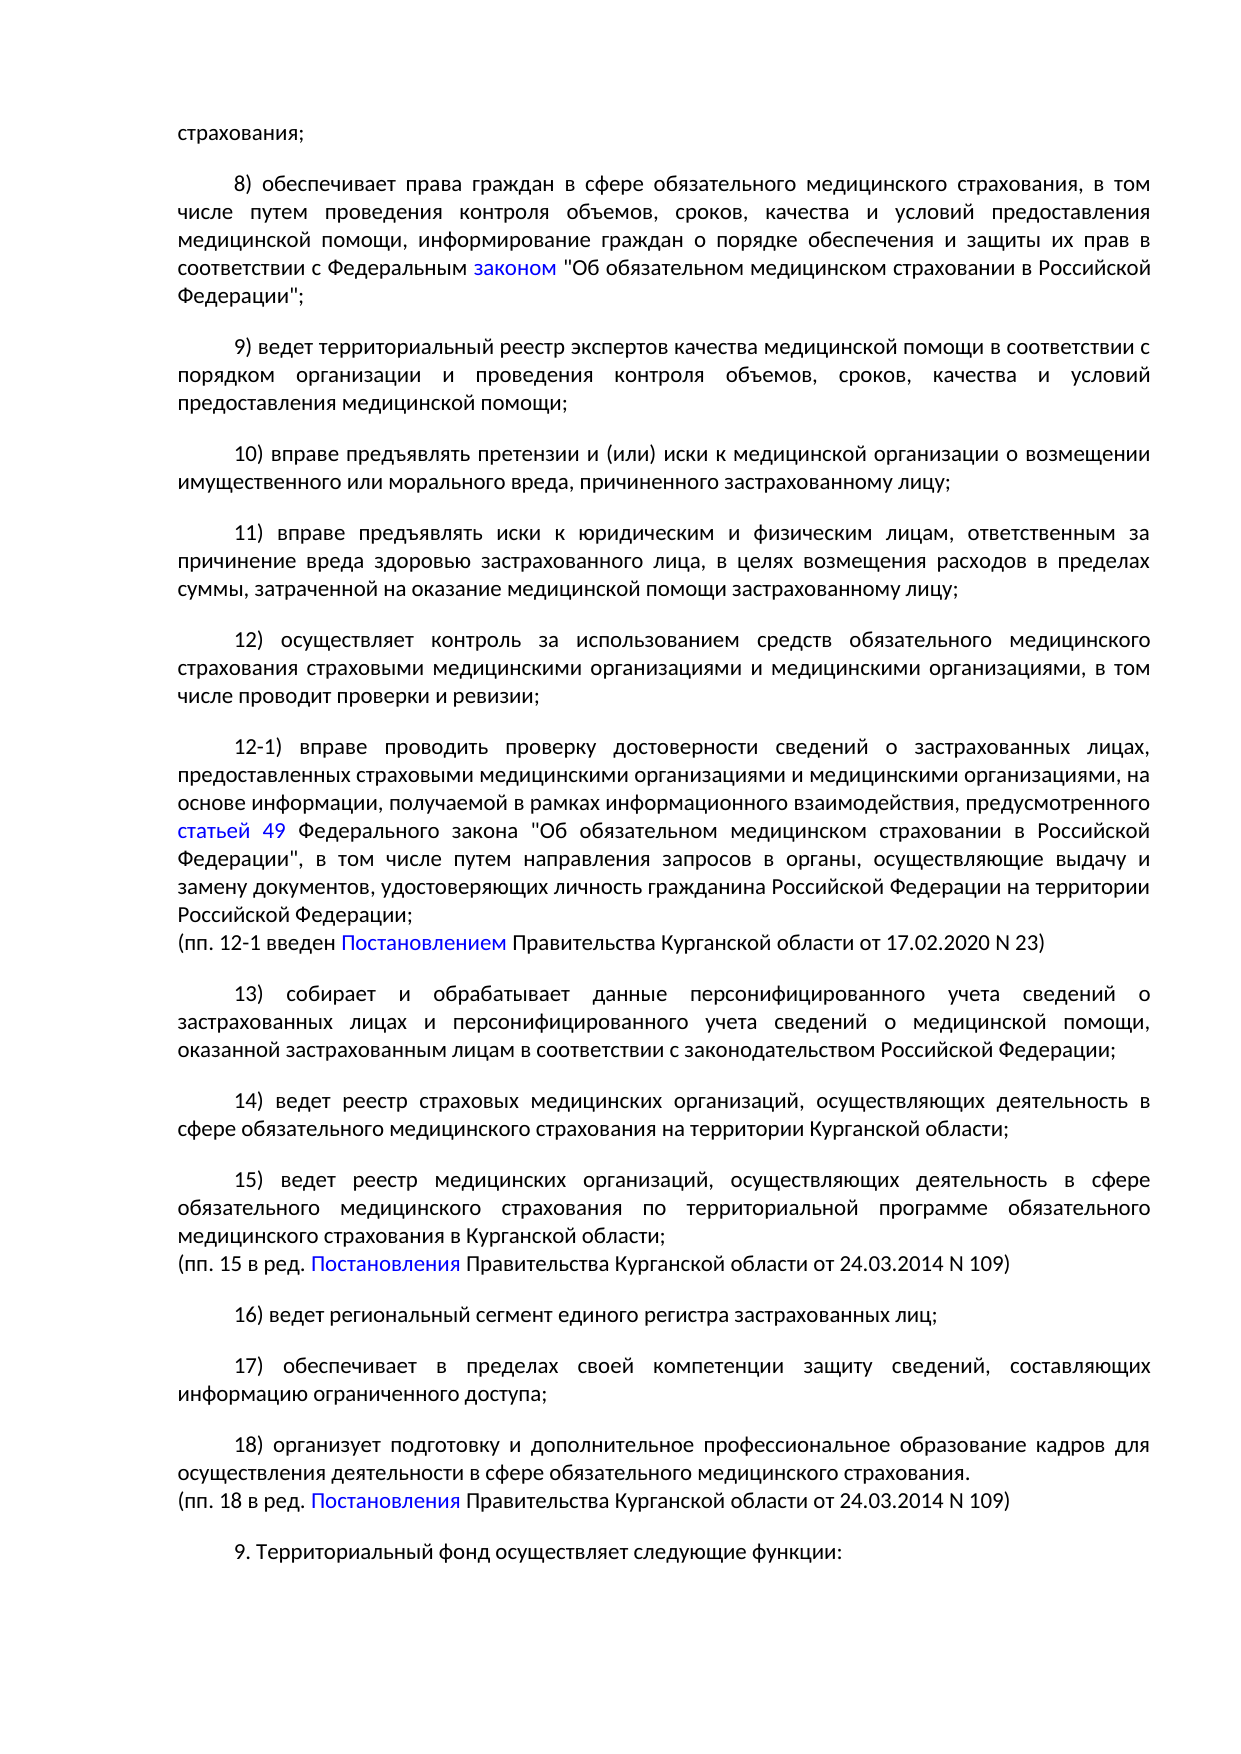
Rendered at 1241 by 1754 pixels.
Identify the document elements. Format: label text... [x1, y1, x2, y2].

text 15) ведет реестр медицинских организаций, осуществляющих деятельность в сфере обязательного медицинского страхования по территориальной программе обязательного медицинского страхования в Курганской области; [177, 1165, 1152, 1249]
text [177, 118, 1152, 146]
text 12-1) вправе проводить проверку достоверности сведений о застрахованных лицах, предоставленных страховыми медицинскими организациями и медицинскими организациями, на основе информации, получаемой в рамках информационного взаимодействия, предусмотренного статьей 49 Федерального закона "Об обязательном медицинском страховании в Российской Федерации", в том числе путем направления запросов в органы, осуществляющие выдачу и замену документов, удостоверяющих личность гражданина Российской Федерации на территории Российской Федерации; [177, 732, 1152, 928]
text 18) организует подготовку и дополнительное профессиональное образование кадров для осуществления деятельности в сфере обязательного медицинского страхования. [177, 1430, 1152, 1486]
text 10) вправе предъявлять претензии и (или) иски к медицинской организации о возмещении имущественного или морального вреда, причиненного застрахованному лицу; [177, 439, 1152, 495]
text 11) вправе предъявлять иски к юридическим и физическим лицам, ответственным за причинение вреда здоровью застрахованного лица, в целях возмещения расходов в пределах суммы, затраченной на оказание медицинской помощи застрахованному лицу; [177, 518, 1152, 602]
text (пп. 18 в ред. Постановления Правительства Курганской области от 24.03.2014 N 109) [177, 1486, 1152, 1514]
text (пп. 12-1 введен Постановлением Правительства Курганской области от 17.02.2020 N 23) [177, 928, 1152, 956]
text 8) обеспечивает права граждан в сфере обязательного медицинского страхования, в том числе путем проведения контроля объемов, сроков, качества и условий предоставления медицинской помощи, информирование граждан о порядке обеспечения и защиты их прав в соответствии с Федеральным законом "Об обязательном медицинском страховании в Российской Федерации"; [177, 169, 1152, 309]
text 9. Территориальный фонд осуществляет следующие функции: [177, 1537, 1152, 1565]
text 17) обеспечивает в пределах своей компетенции защиту сведений, составляющих информацию ограниченного доступа; [177, 1351, 1152, 1407]
text 16) ведет региональный сегмент единого регистра застрахованных лиц; [177, 1300, 1152, 1328]
text 14) ведет реестр страховых медицинских организаций, осуществляющих деятельность в сфере обязательного медицинского страхования на территории Курганской области; [177, 1086, 1152, 1142]
text (пп. 15 в ред. Постановления Правительства Курганской области от 24.03.2014 N 109) [177, 1249, 1152, 1277]
text 13) собирает и обрабатывает данные персонифицированного учета сведений о застрахованных лицах и персонифицированного учета сведений о медицинской помощи, оказанной застрахованным лицам в соответствии с законодательством Российской Федерации; [177, 979, 1152, 1063]
text 9) ведет территориальный реестр экспертов качества медицинской помощи в соответствии с порядком организации и проведения контроля объемов, сроков, качества и условий предоставления медицинской помощи; [177, 332, 1152, 416]
text 12) осуществляет контроль за использованием средств обязательного медицинского страхования страховыми медицинскими организациями и медицинскими организациями, в том числе проводит проверки и ревизии; [177, 625, 1152, 709]
